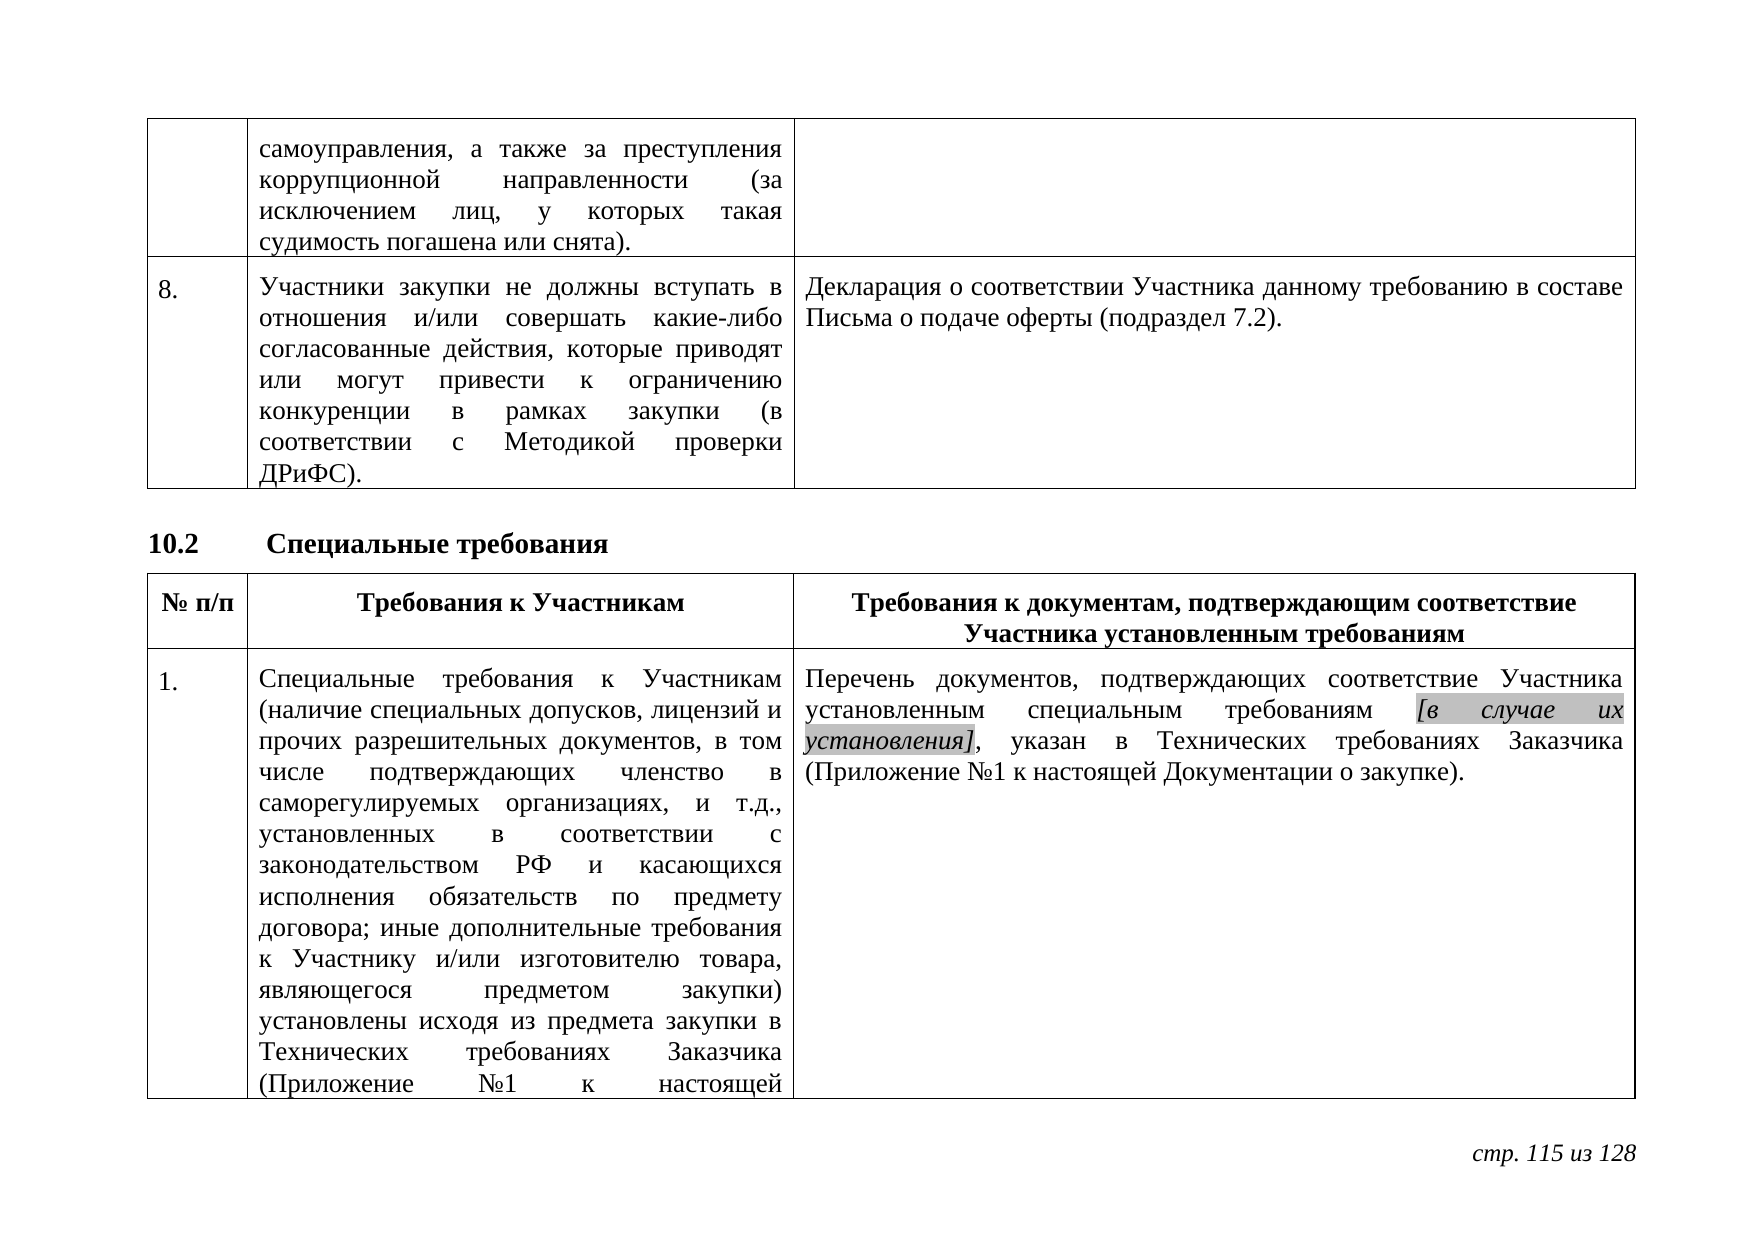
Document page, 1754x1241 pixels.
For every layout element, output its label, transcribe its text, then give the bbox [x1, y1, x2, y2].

table_cell Декларация о соответствии Участника данному требованию в составе Письма о подаче оферты (подраздел 7.2). [795, 257, 1635, 488]
table_cell [148, 119, 247, 256]
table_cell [795, 119, 1635, 256]
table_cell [248, 119, 794, 256]
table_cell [794, 649, 1634, 1098]
table_cell [148, 649, 247, 1098]
subtitle Специальные требования [148, 526, 1636, 560]
table_header № п/п [148, 574, 247, 648]
table_header Требования к документам, подтверждающим соответствие Участника установленным требованиям [794, 574, 1634, 648]
table_cell [148, 257, 247, 488]
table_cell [248, 649, 793, 1098]
table_cell Участники закупки не должны вступать в отношения и/или совершать какие-либо согласованные действия, которые приводят или могут привести к ограничению конкуренции в рамках закупки (в соответствии с Методикой проверки ДРиФС). [248, 257, 794, 488]
table_header Требования к Участникам [248, 574, 793, 648]
